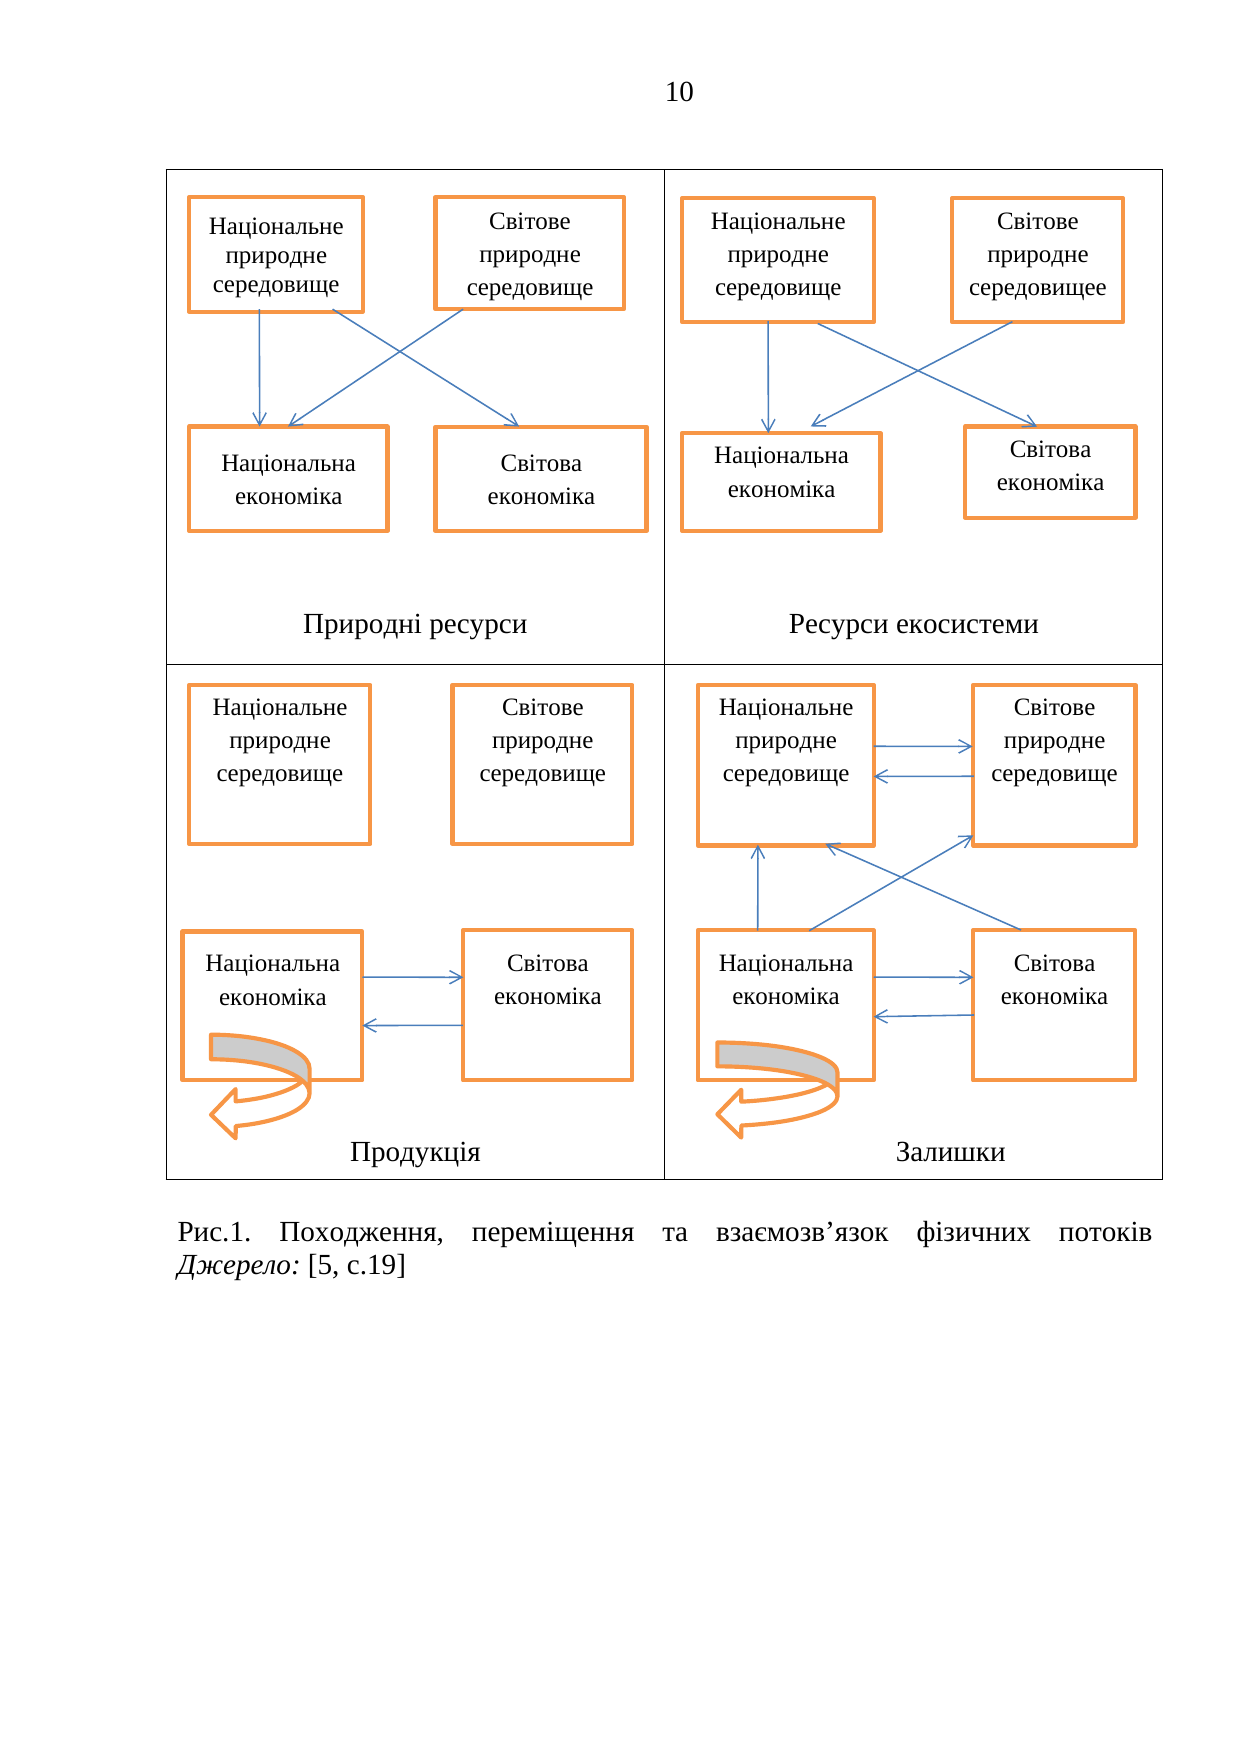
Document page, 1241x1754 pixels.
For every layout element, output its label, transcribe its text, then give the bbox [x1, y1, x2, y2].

table_cell Продукція [167, 665, 664, 1179]
text Рис.1. Походження, переміщення та взаємозв’язок фізичних потоків Джерело: [5, c.19] [177, 1214, 1181, 1281]
table_cell Залишки [665, 665, 1162, 1179]
table_header Природні ресурси [167, 170, 664, 664]
table_header Ресурси екосистеми [665, 170, 1162, 664]
